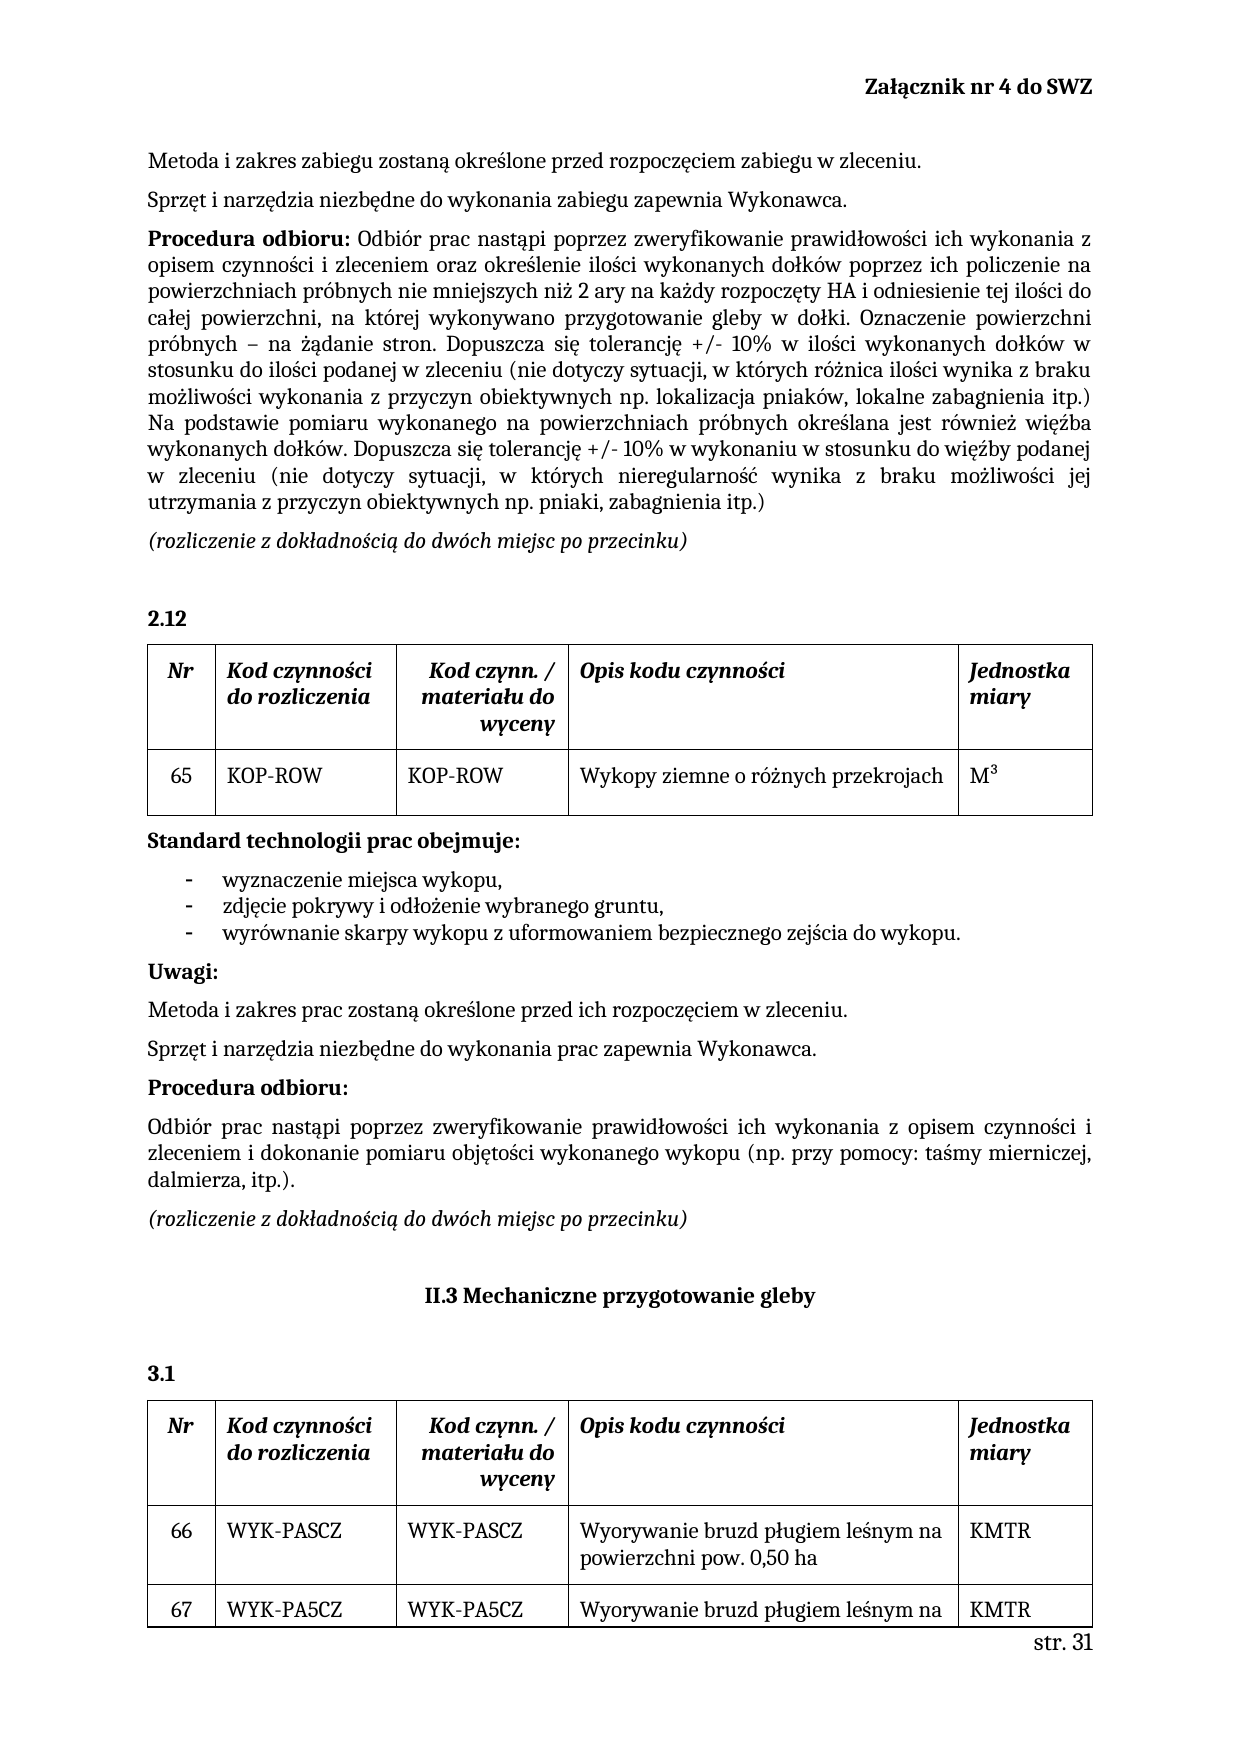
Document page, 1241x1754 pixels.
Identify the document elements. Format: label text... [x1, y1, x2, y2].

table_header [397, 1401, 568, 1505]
text Uwagi: [148, 958, 1093, 985]
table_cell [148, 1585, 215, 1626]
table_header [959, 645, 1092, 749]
list wyrównanie skarpy wykopu z uformowaniem bezpiecznego zejścia do wykopu. [185, 919, 1093, 946]
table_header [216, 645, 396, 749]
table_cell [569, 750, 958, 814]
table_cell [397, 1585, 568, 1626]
list zdjęcie pokrywy i odłożenie wybranego gruntu, [185, 893, 1093, 919]
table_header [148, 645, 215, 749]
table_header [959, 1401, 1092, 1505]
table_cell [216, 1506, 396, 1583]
text Standard technologii prac obejmuje: [148, 828, 1093, 854]
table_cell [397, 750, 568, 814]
text Metoda i zakres prac zostaną określone przed ich rozpoczęciem w zleceniu. [148, 997, 1093, 1024]
list wyznaczenie miejsca wykopu, [185, 867, 1093, 893]
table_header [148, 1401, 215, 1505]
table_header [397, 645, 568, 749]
text II.3 Mechaniczne przygotowanie gleby [148, 1283, 1093, 1309]
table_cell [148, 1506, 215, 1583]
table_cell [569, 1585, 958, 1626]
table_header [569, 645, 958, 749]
text Sprzęt i narzędzia niezbędne do wykonania prac zapewnia Wykonawca. [148, 1036, 1093, 1062]
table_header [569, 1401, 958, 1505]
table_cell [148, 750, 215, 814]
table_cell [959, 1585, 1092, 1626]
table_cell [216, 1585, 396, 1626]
text Metoda i zakres zabiegu zostaną określone przed rozpoczęciem zabiegu w zleceniu. [148, 148, 1093, 174]
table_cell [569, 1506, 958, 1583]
text 2.12 [148, 605, 1093, 632]
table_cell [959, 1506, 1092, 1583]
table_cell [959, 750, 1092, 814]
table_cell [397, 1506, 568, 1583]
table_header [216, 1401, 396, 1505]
text Procedura odbioru: Odbiór prac nastąpi poprzez zweryfikowanie prawidłowości ich wykonania z opisem czynności i zleceniem oraz określenie ilości wykonanych dołków poprzez ich policzenie na powierzchniach próbnych nie mniejszych niż 2 ary na każdy rozpoczęty HA i odniesienie tej ilości do całej powierzchni, na której wykonywano przygotowanie gleby w dołki. Oznaczenie powierzchni próbnych – na żądanie stron. Dopuszcza się tolerancję +/- 10% w ilości wykonanych dołków w stosunku do ilości podanej w zleceniu (nie dotyczy sytuacji, w których różnica ilości wynika z braku możliwości wykonania z przyczyn obiektywnych np. lokalizacja pniaków, lokalne zabagnienia itp.) Na podstawie pomiaru wykonanego na powierzchniach próbnych określana jest również więźba wykonanych dołków. Dopuszcza się tolerancję +/- 10% w wykonaniu w stosunku do więźby podanej w zleceniu (nie dotyczy sytuacji, w których nieregularność wynika z braku możliwości jej utrzymania z przyczyn obiektywnych np. pniaki, zabagnienia itp.) [148, 225, 1093, 515]
text Sprzęt i narzędzia niezbędne do wykonania zabiegu zapewnia Wykonawca. [148, 186, 1093, 213]
text 3.1 [148, 1361, 1093, 1387]
text (rozliczenie z dokładnością do dwóch miejsc po przecinku) [148, 1205, 1093, 1232]
text Odbiór prac nastąpi poprzez zweryfikowanie prawidłowości ich wykonania z opisem czynności i zleceniem i dokonanie pomiaru objętości wykonanego wykopu (np. przy pomocy: taśmy mierniczej, dalmierza, itp.). [148, 1114, 1093, 1193]
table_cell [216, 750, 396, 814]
text (rozliczenie z dokładnością do dwóch miejsc po przecinku) [148, 528, 1093, 554]
text Procedura odbioru: [148, 1075, 1093, 1101]
